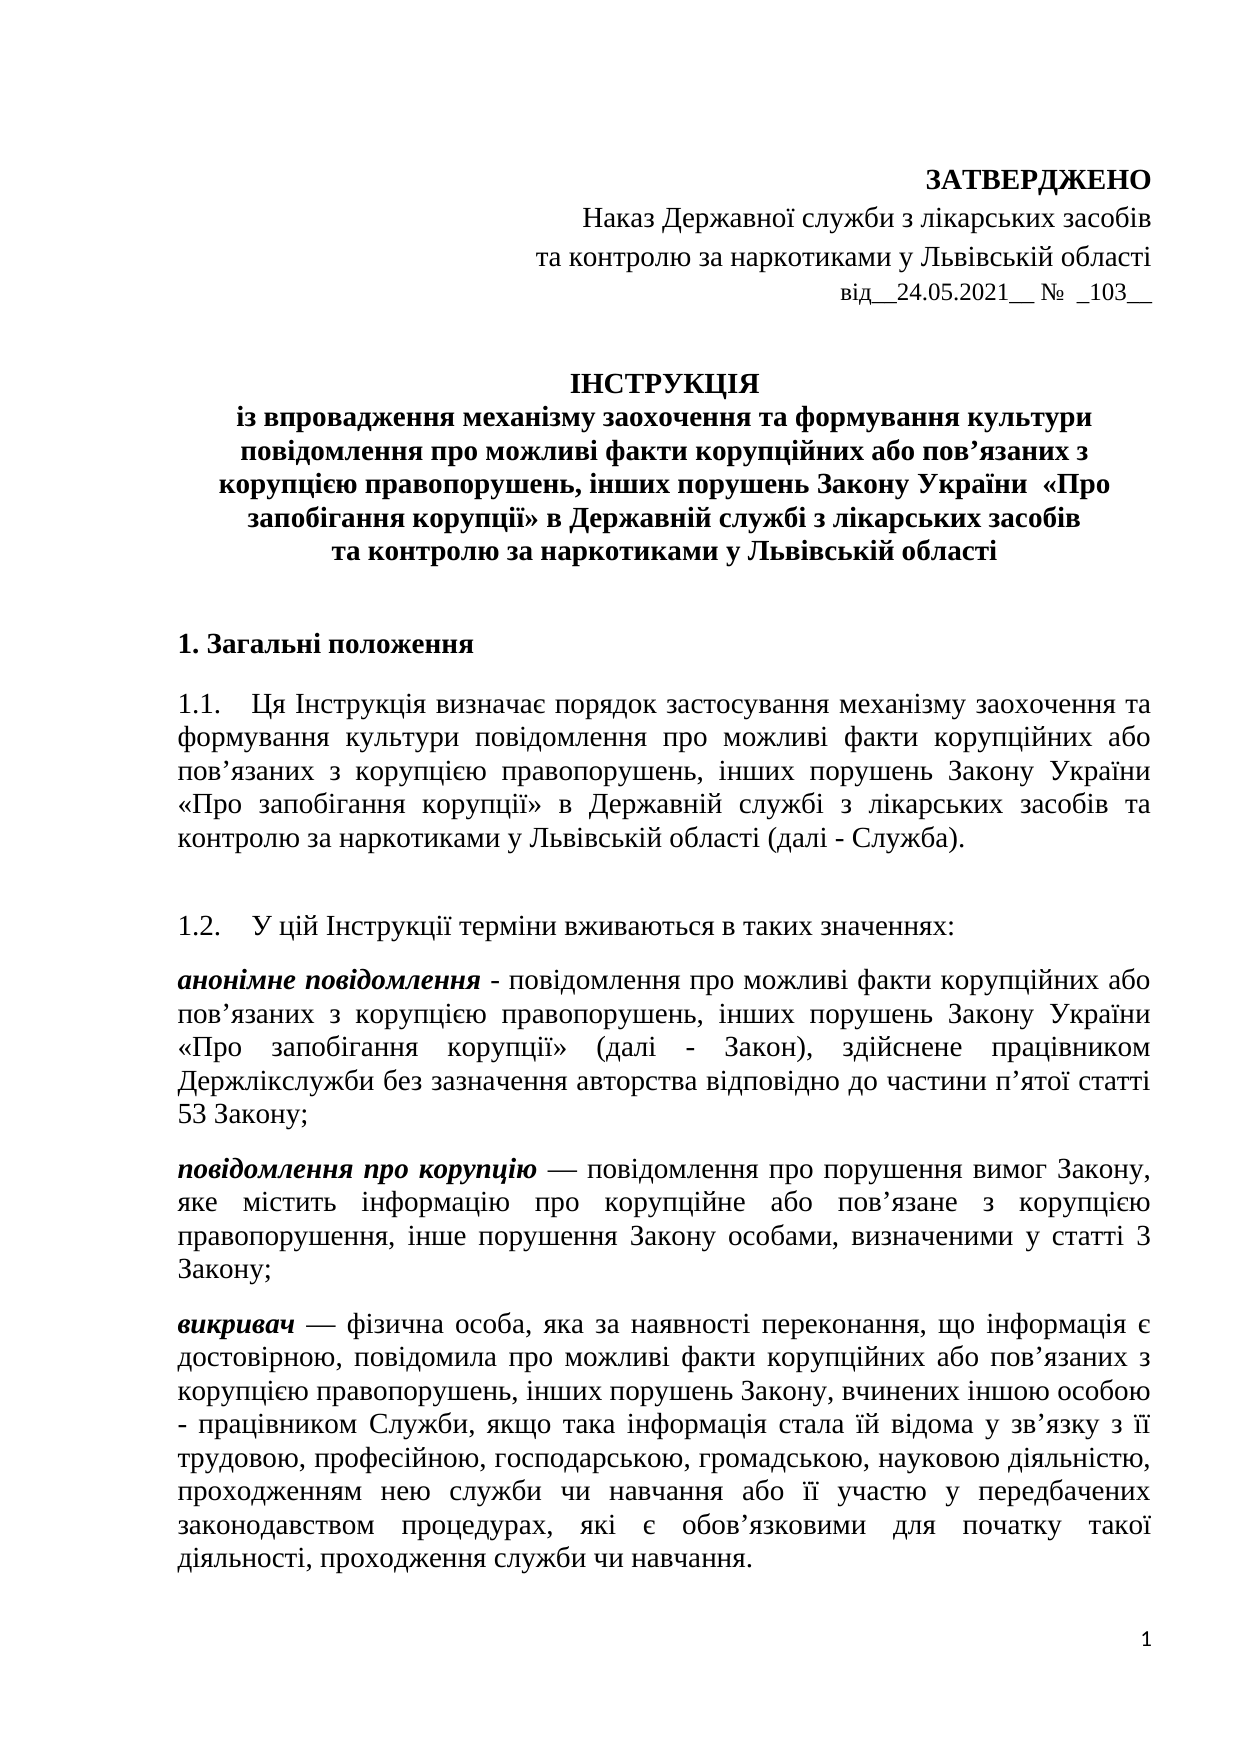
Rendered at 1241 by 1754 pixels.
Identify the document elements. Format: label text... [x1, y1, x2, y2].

text 1. Загальні положення [177, 626, 1152, 660]
text 1.1. Ця Інструкція визначає порядок застосування механізму заохочення та формування культури повідомлення про можливі факти корупційних або пов’язаних з корупцією правопорушень, інших порушень Закону України «Про запобігання корупції» в Державній службі з лікарських засобів та контролю за наркотиками у Львівській області (далі - Служба). [177, 686, 1152, 853]
text із впровадження механізму заохочення та формування культури повідомлення про можливі факти корупційних або пов’язаних з корупцією правопорушень, інших порушень Закону України «Про запобігання корупції» в Державній службі з лікарських засобів [177, 399, 1152, 533]
text та контролю за наркотиками у Львівській області [88, 239, 1152, 272]
text та контролю за наркотиками у Львівській області [177, 533, 1152, 567]
text викривач — фізична особа, яка за наявності переконання, що інформація є достовірною, повідомила про можливі факти корупційних або пов’язаних з корупцією правопорушень, інших порушень Закону, вчинених іншою особою - працівником Служби, якщо така інформація стала їй відома у зв’язку з її трудовою, професійною, господарською, громадською, науковою діяльністю, проходженням нею служби чи навчання або її участю у передбачених законодавством процедурах, які є обов’язковими для початку такої діяльності, проходження служби чи навчання. [177, 1306, 1152, 1574]
text 1.2. У цій Інструкції терміни вживаються в таких значеннях: [177, 908, 1152, 941]
text ЗАТВЕРДЖЕНО [177, 162, 1152, 195]
text від__24.05.2021__ № _103__ [177, 277, 1152, 306]
text Наказ Державної служби з лікарських засобів [88, 200, 1152, 234]
text повідомлення про корупцію — повідомлення про порушення вимог Закону, яке містить інформацію про корупційне або пов’язане з корупцією правопорушення, інше порушення Закону особами, визначеними у статті 3 Закону; [177, 1151, 1152, 1285]
text анонімне повідомлення - повідомлення про можливі факти корупційних або пов’язаних з корупцією правопорушень, інших порушень Закону України «Про запобігання корупції» (далі - Закон), здійснене працівником Держлікслужби без зазначення авторства відповідно до частини п’ятої статті 53 Закону; [177, 962, 1152, 1130]
text ІНСТРУКЦІЯ [177, 366, 1152, 399]
